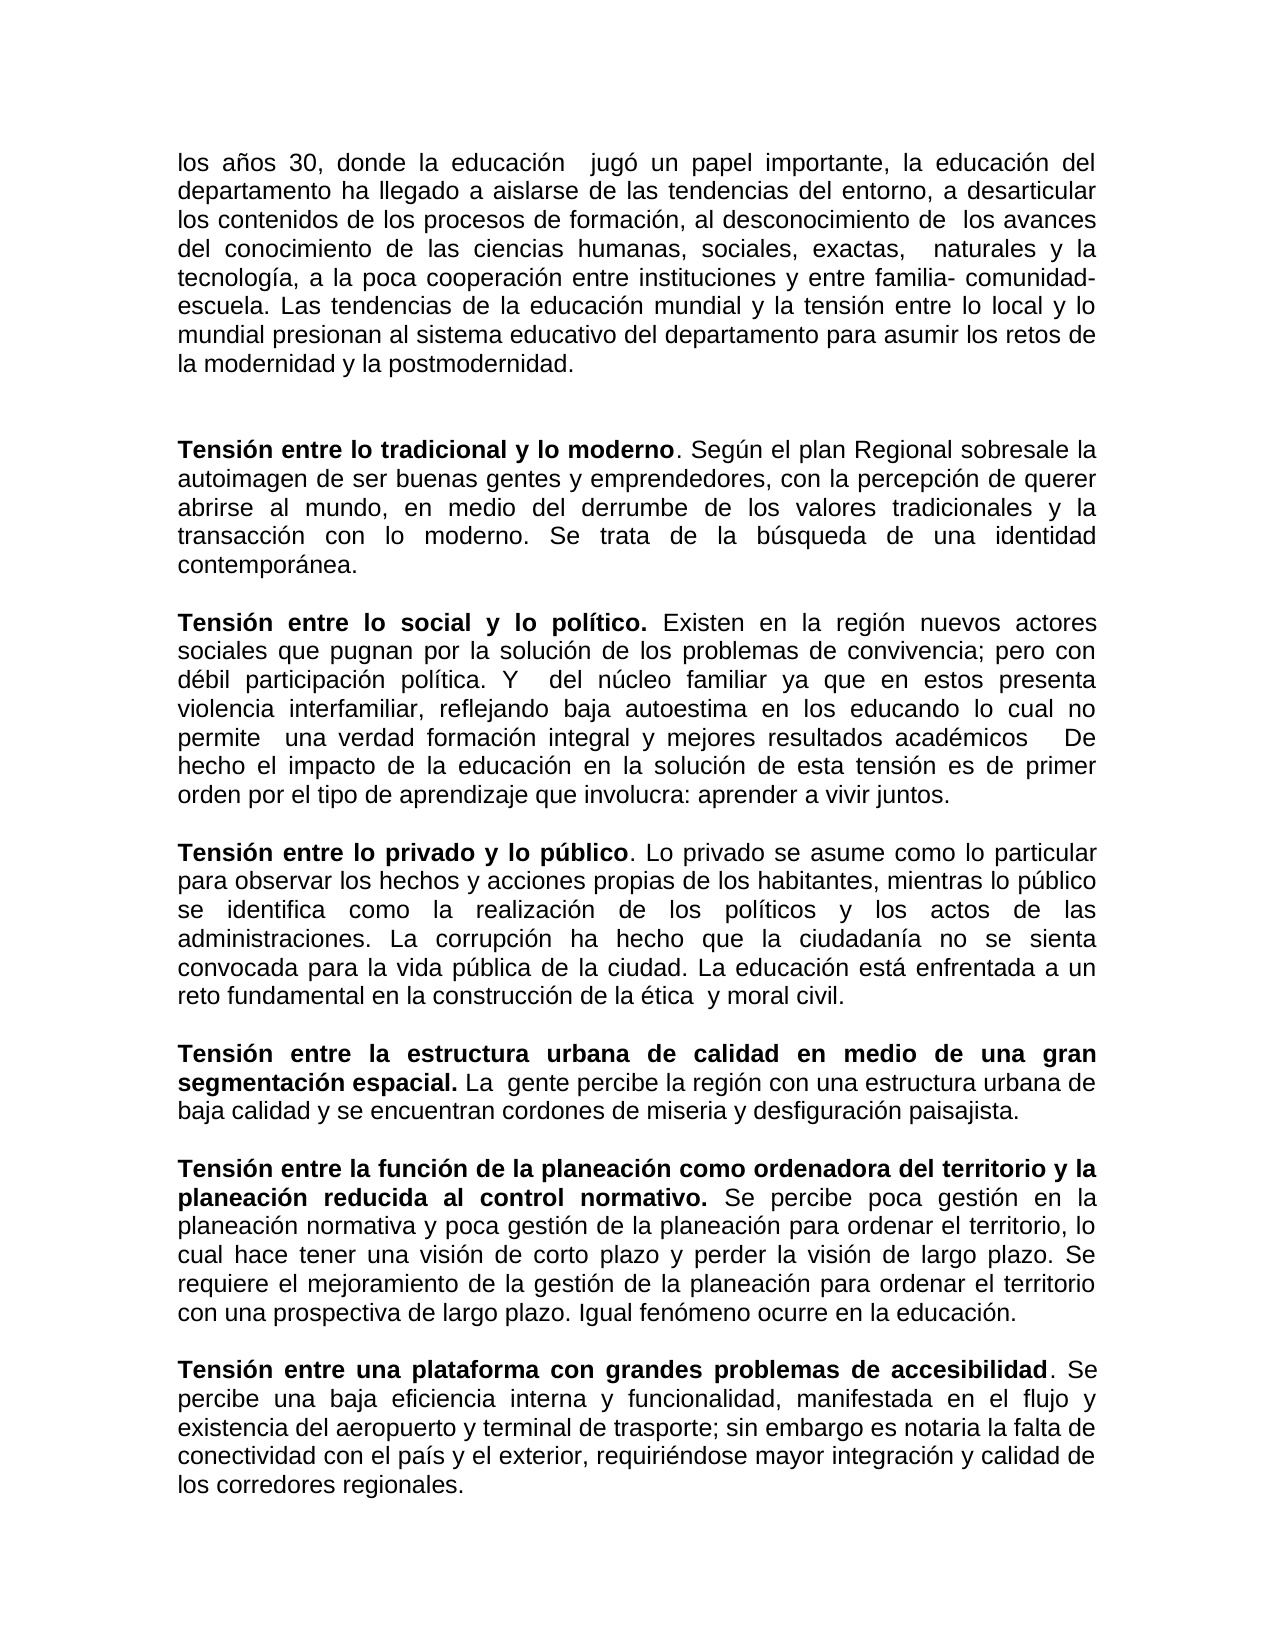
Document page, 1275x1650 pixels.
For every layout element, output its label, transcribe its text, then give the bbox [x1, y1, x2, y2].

text Tensión entre lo social y lo político. Existen en la región nuevos actores sociales que pugnan por la solución de los problemas de convivencia; pero con débil participación política. Y del núcleo familiar ya que en estos presenta violencia interfamiliar, reflejando baja autoestima en los educando lo cual no permite una verdad formación integral y mejores resultados académicos De hecho el impacto de la educación en la solución de esta tensión es de primer orden por el tipo de aprendizaje que involucra: aprender a vivir juntos. [177, 608, 1098, 809]
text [177, 148, 1098, 378]
text Tensión entre una plataforma con grandes problemas de accesibilidad. Se percibe una baja eficiencia interna y funcionalidad, manifestada en el flujo y existencia del aeropuerto y terminal de trasporte; sin embargo es notaria la falta de conectividad con el país y el exterior, requiriéndose mayor integración y calidad de los corredores regionales. [177, 1355, 1098, 1499]
text Tensión entre lo privado y lo público. Lo privado se asume como lo particular para observar los hechos y acciones propias de los habitantes, mientras lo público se identifica como la realización de los políticos y los actos de las administraciones. La corrupción ha hecho que la ciudadanía no se sienta convocada para la vida pública de la ciudad. La educación está enfrentada a un reto fundamental en la construcción de la ética y moral civil. [177, 838, 1098, 1010]
text Tensión entre la estructura urbana de calidad en medio de una gran segmentación espacial. La gente percibe la región con una estructura urbana de baja calidad y se encuentran cordones de miseria y desfiguración paisajista. [177, 1039, 1098, 1125]
text Tensión entre la función de la planeación como ordenadora del territorio y la planeación reducida al control normativo. Se percibe poca gestión en la planeación normativa y poca gestión de la planeación para ordenar el territorio, lo cual hace tener una visión de corto plazo y perder la visión de largo plazo. Se requiere el mejoramiento de la gestión de la planeación para ordenar el territorio con una prospectiva de largo plazo. Igual fenómeno ocurre en la educación. [177, 1154, 1098, 1326]
text Tensión entre lo tradicional y lo moderno. Según el plan Regional sobresale la autoimagen de ser buenas gentes y emprendedores, con la percepción de querer abrirse al mundo, en medio del derrumbe de los valores tradicionales y la transacción con lo moderno. Se trata de la búsqueda de una identidad contemporánea. [177, 435, 1098, 579]
